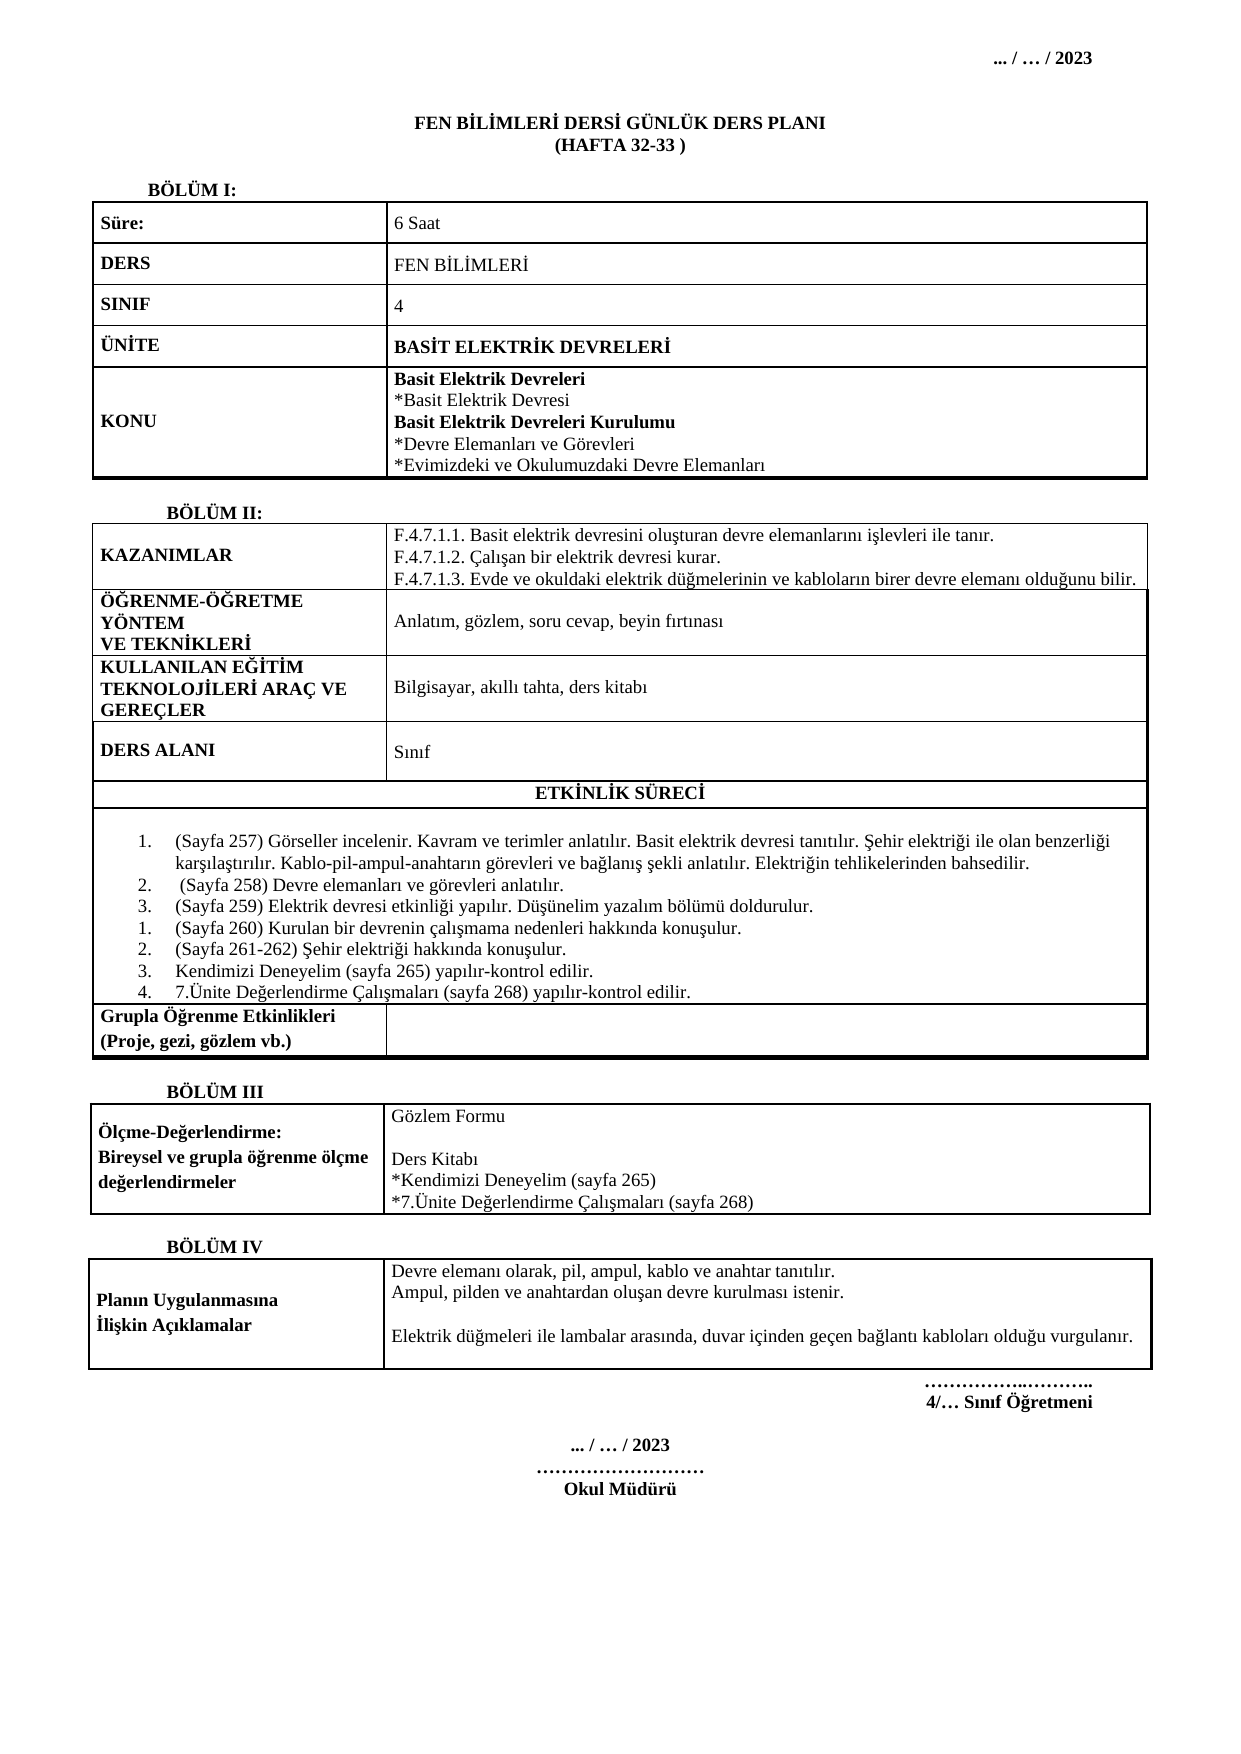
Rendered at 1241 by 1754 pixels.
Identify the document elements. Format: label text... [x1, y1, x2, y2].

table_header F.4.7.1.1. Basit elektrik devresini oluşturan devre elemanlarını işlevleri ile tanır. F.4.7.1.2. Çalışan bir elektrik devresi kurar. F.4.7.1.3. Evde ve okuldaki elektrik düğmelerinin ve kabloların birer devre elemanı olduğunu bilir. [387, 524, 1147, 589]
table_header Gözlem Formu Ders Kitabı *Kendimizi Deneyelim (sayfa 265) *7.Ünite Değerlendirme Çalışmaları (sayfa 268) [385, 1105, 1149, 1212]
table_cell Basit Elektrik Devreleri *Basit Elektrik Devresi Basit Elektrik Devreleri Kurulumu *Devre Elemanları ve Görevleri *Evimizdeki ve Okulumuzdaki Devre Elemanları [388, 368, 1146, 476]
text Okul Müdürü [148, 1477, 1092, 1499]
table_cell ÜNİTE [94, 326, 386, 366]
text ... / … / 2023 [148, 1434, 1092, 1456]
text ... / … / 2023 [148, 47, 1092, 69]
table_cell KONU [94, 368, 386, 476]
table_cell KULLANILAN EĞİTİM TEKNOLOJİLERİ ARAÇ VE GEREÇLER [93, 656, 386, 721]
text BÖLÜM I: [148, 179, 1092, 201]
table_header Ölçme-Değerlendirme: Bireysel ve grupla öğrenme ölçme değerlendirmeler [92, 1105, 383, 1212]
table_cell ETKİNLİK SÜRECİ [94, 782, 1146, 807]
table_cell ÖĞRENME-ÖĞRETME YÖNTEM VE TEKNİKLERİ [93, 590, 386, 655]
text ……………..……….. [148, 1370, 1092, 1391]
table_cell BASİT ELEKTRİK DEVRELERİ [388, 326, 1146, 366]
table_cell Anlatım, gözlem, soru cevap, beyin fırtınası [387, 590, 1146, 655]
table_cell 4 [388, 285, 1146, 325]
text ……………………… [148, 1456, 1092, 1477]
table_cell DERS [94, 244, 386, 283]
table_cell DERS ALANI [94, 722, 386, 780]
table_header KAZANIMLAR [93, 524, 386, 589]
table_header Devre elemanı olarak, pil, ampul, kablo ve anahtar tanıtılır. Ampul, pilden ve anahtardan oluşan devre kurulması istenir. Elektrik düğmeleri ile lambalar arasında, duvar içinden geçen bağlantı kabloları olduğu vurgulanır. [385, 1260, 1150, 1368]
subtitle BÖLÜM III [148, 1081, 1092, 1103]
table_cell (Sayfa 257) Görseller incelenir. Kavram ve terimler anlatılır. Basit elektrik devresi tanıtılır. Şehir elektriği ile olan benzerliği karşılaştırılır. Kablo-pil-ampul-anahtarın görevleri ve bağlanış şekli anlatılır. Elektriğin tehlikelerinden bahsedilir. (Sayfa 258) Devre elemanları ve görevleri anlatılır. (Sayfa 259) Elektrik devresi etkinliği yapılır. Düşünelim yazalım bölümü doldurulur. (Sayfa 260) Kurulan bir devrenin çalışmama nedenleri hakkında konuşulur. (Sayfa 261-262) Şehir elektriği hakkında konuşulur. Kendimizi Deneyelim (sayfa 265) yapılır-kontrol edilir. 7.Ünite Değerlendirme Çalışmaları (sayfa 268) yapılır-kontrol edilir. [94, 809, 1146, 1003]
text 4/… Sınıf Öğretmeni [148, 1391, 1092, 1413]
table_header Süre: [94, 203, 386, 242]
subtitle BÖLÜM IV [148, 1236, 1092, 1258]
text FEN BİLİMLERİ DERSİ GÜNLÜK DERS PLANI [148, 112, 1092, 133]
table_header Planın Uygulanmasına İlişkin Açıklamalar [90, 1260, 383, 1368]
text BÖLÜM II: [148, 502, 1092, 523]
table_cell Grupla Öğrenme Etkinlikleri (Proje, gezi, gözlem vb.) [94, 1005, 386, 1055]
table_cell Bilgisayar, akıllı tahta, ders kitabı [387, 656, 1146, 721]
text (HAFTA 32-33 ) [148, 133, 1092, 155]
table_cell SINIF [94, 285, 386, 325]
table_header 6 Saat [388, 203, 1146, 242]
table_cell FEN BİLİMLERİ [388, 244, 1146, 283]
table_cell Sınıf [387, 722, 1146, 780]
table_cell [387, 1005, 1146, 1055]
